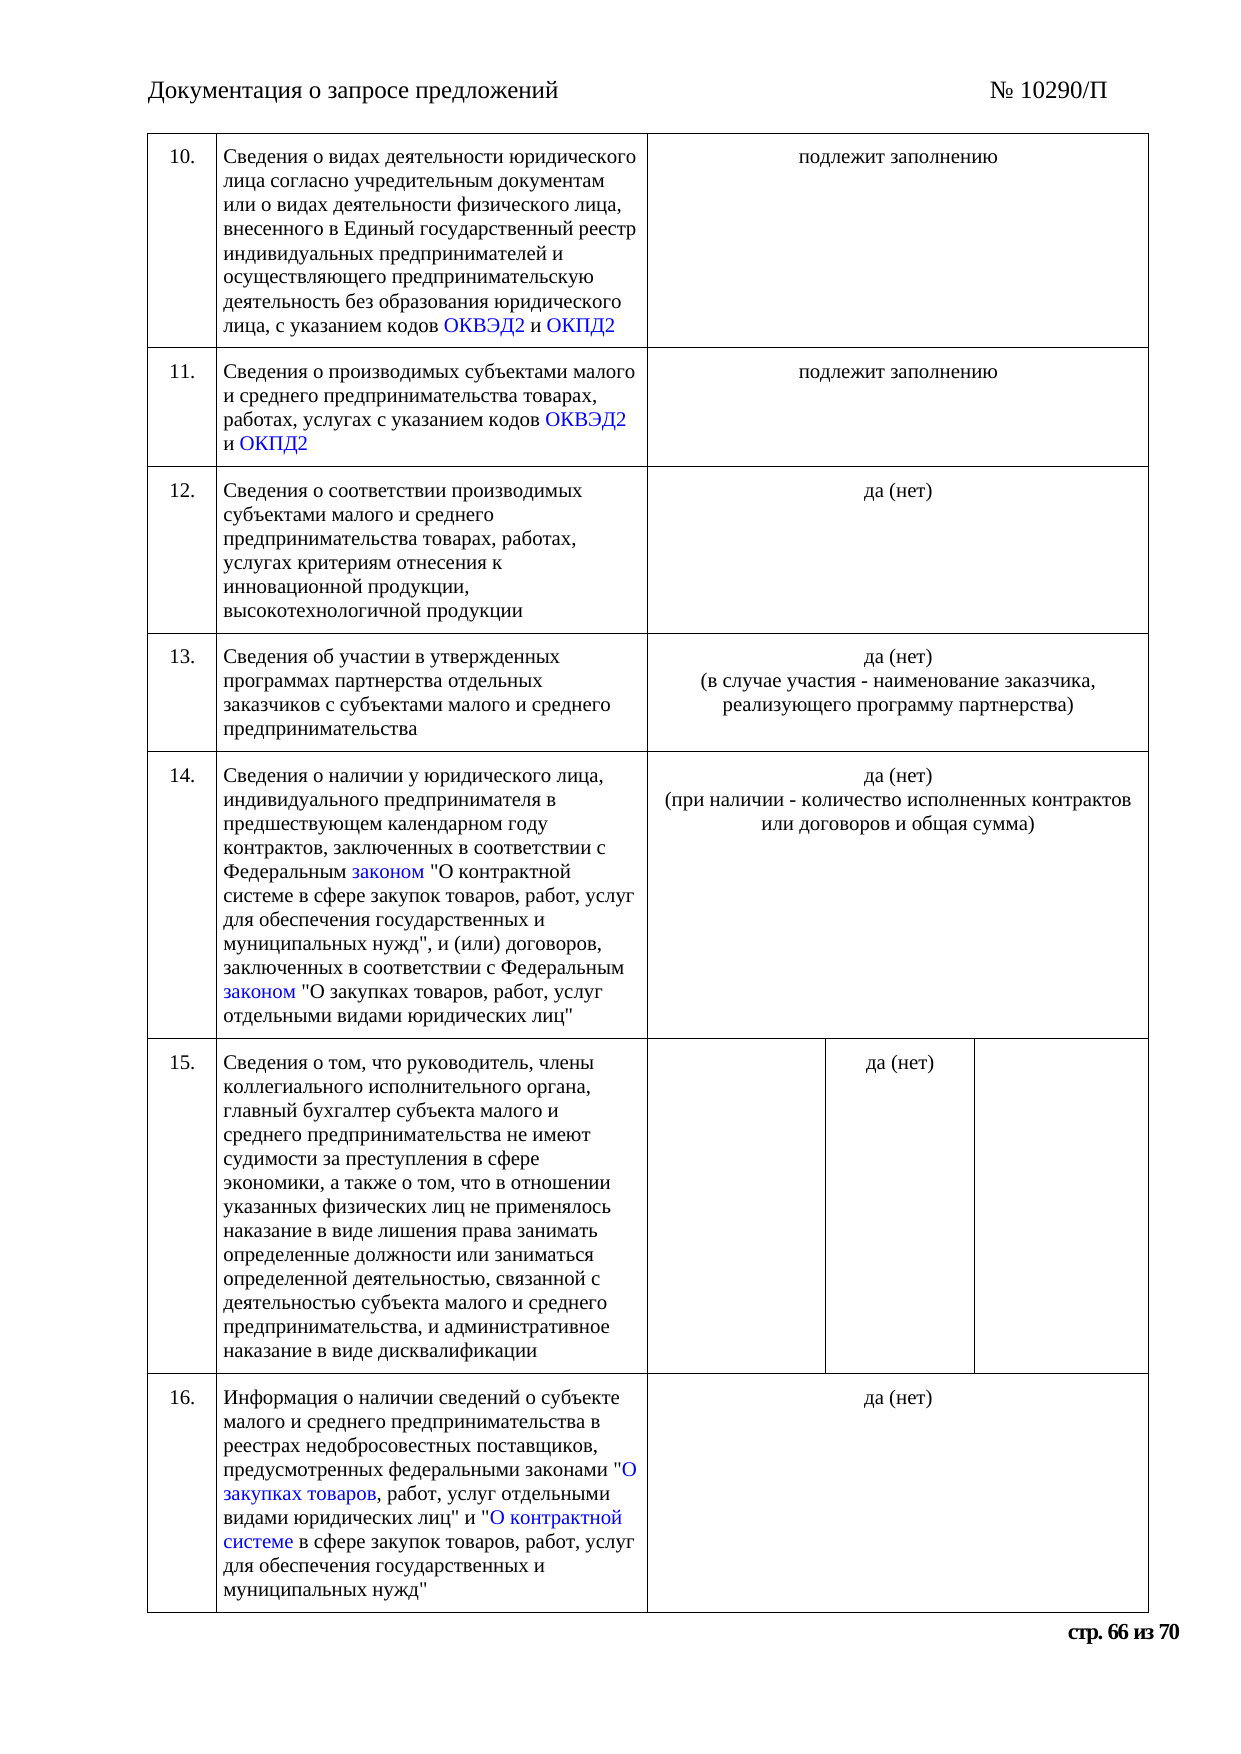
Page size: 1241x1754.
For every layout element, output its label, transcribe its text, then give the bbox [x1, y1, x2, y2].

table_cell 15. [148, 1039, 216, 1373]
table_cell да (нет) [648, 1374, 1148, 1612]
table_cell Сведения о наличии у юридического лица, индивидуального предпринимателя в предшествующем календарном году контрактов, заключенных в соответствии с Федеральным законом "О контрактной системе в сфере закупок товаров, работ, услуг для обеспечения государственных и муниципальных нужд", и (или) договоров, заключенных в соответствии с Федеральным законом "О закупках товаров, работ, услуг отдельными видами юридических лиц" [217, 752, 647, 1038]
table_cell Сведения о видах деятельности юридического лица согласно учредительным документам или о видах деятельности физического лица, внесенного в Единый государственный реестр индивидуальных предпринимателей и осуществляющего предпринимательскую деятельность без образования юридического лица, с указанием кодов ОКВЭД2 и ОКПД2 [217, 134, 647, 347]
table_cell подлежит заполнению [648, 134, 1148, 347]
table_cell 13. [148, 634, 216, 751]
table_cell [648, 1039, 825, 1373]
table_cell Информация о наличии сведений о субъекте малого и среднего предпринимательства в реестрах недобросовестных поставщиков, предусмотренных федеральными законами "О закупках товаров, работ, услуг отдельными видами юридических лиц" и "О контрактной системе в сфере закупок товаров, работ, услуг для обеспечения государственных и муниципальных нужд" [217, 1374, 647, 1612]
table_cell подлежит заполнению [648, 348, 1148, 466]
table_cell 14. [148, 752, 216, 1038]
table_cell [975, 1039, 1148, 1373]
table_cell 16. [148, 1374, 216, 1612]
table_cell 11. [148, 348, 216, 466]
table_cell да (нет) (в случае участия - наименование заказчика, реализующего программу партнерства) [648, 634, 1148, 751]
table_cell 10. [148, 134, 216, 347]
table_cell да (нет) (при наличии - количество исполненных контрактов или договоров и общая сумма) [648, 752, 1148, 1038]
table_cell 12. [148, 467, 216, 632]
table_cell Сведения о соответствии производимых субъектами малого и среднего предпринимательства товарах, работах, услугах критериям отнесения к инновационной продукции, высокотехнологичной продукции [217, 467, 647, 632]
table_cell Сведения о том, что руководитель, члены коллегиального исполнительного органа, главный бухгалтер субъекта малого и среднего предпринимательства не имеют судимости за преступления в сфере экономики, а также о том, что в отношении указанных физических лиц не применялось наказание в виде лишения права занимать определенные должности или заниматься определенной деятельностью, связанной с деятельностью субъекта малого и среднего предпринимательства, и административное наказание в виде дисквалификации [217, 1039, 647, 1373]
table_cell да (нет) [648, 467, 1148, 632]
table_cell да (нет) [826, 1039, 974, 1373]
table_cell Сведения о производимых субъектами малого и среднего предпринимательства товарах, работах, услугах с указанием кодов ОКВЭД2 и ОКПД2 [217, 348, 647, 466]
table_cell Сведения об участии в утвержденных программах партнерства отдельных заказчиков с субъектами малого и среднего предпринимательства [217, 634, 647, 751]
